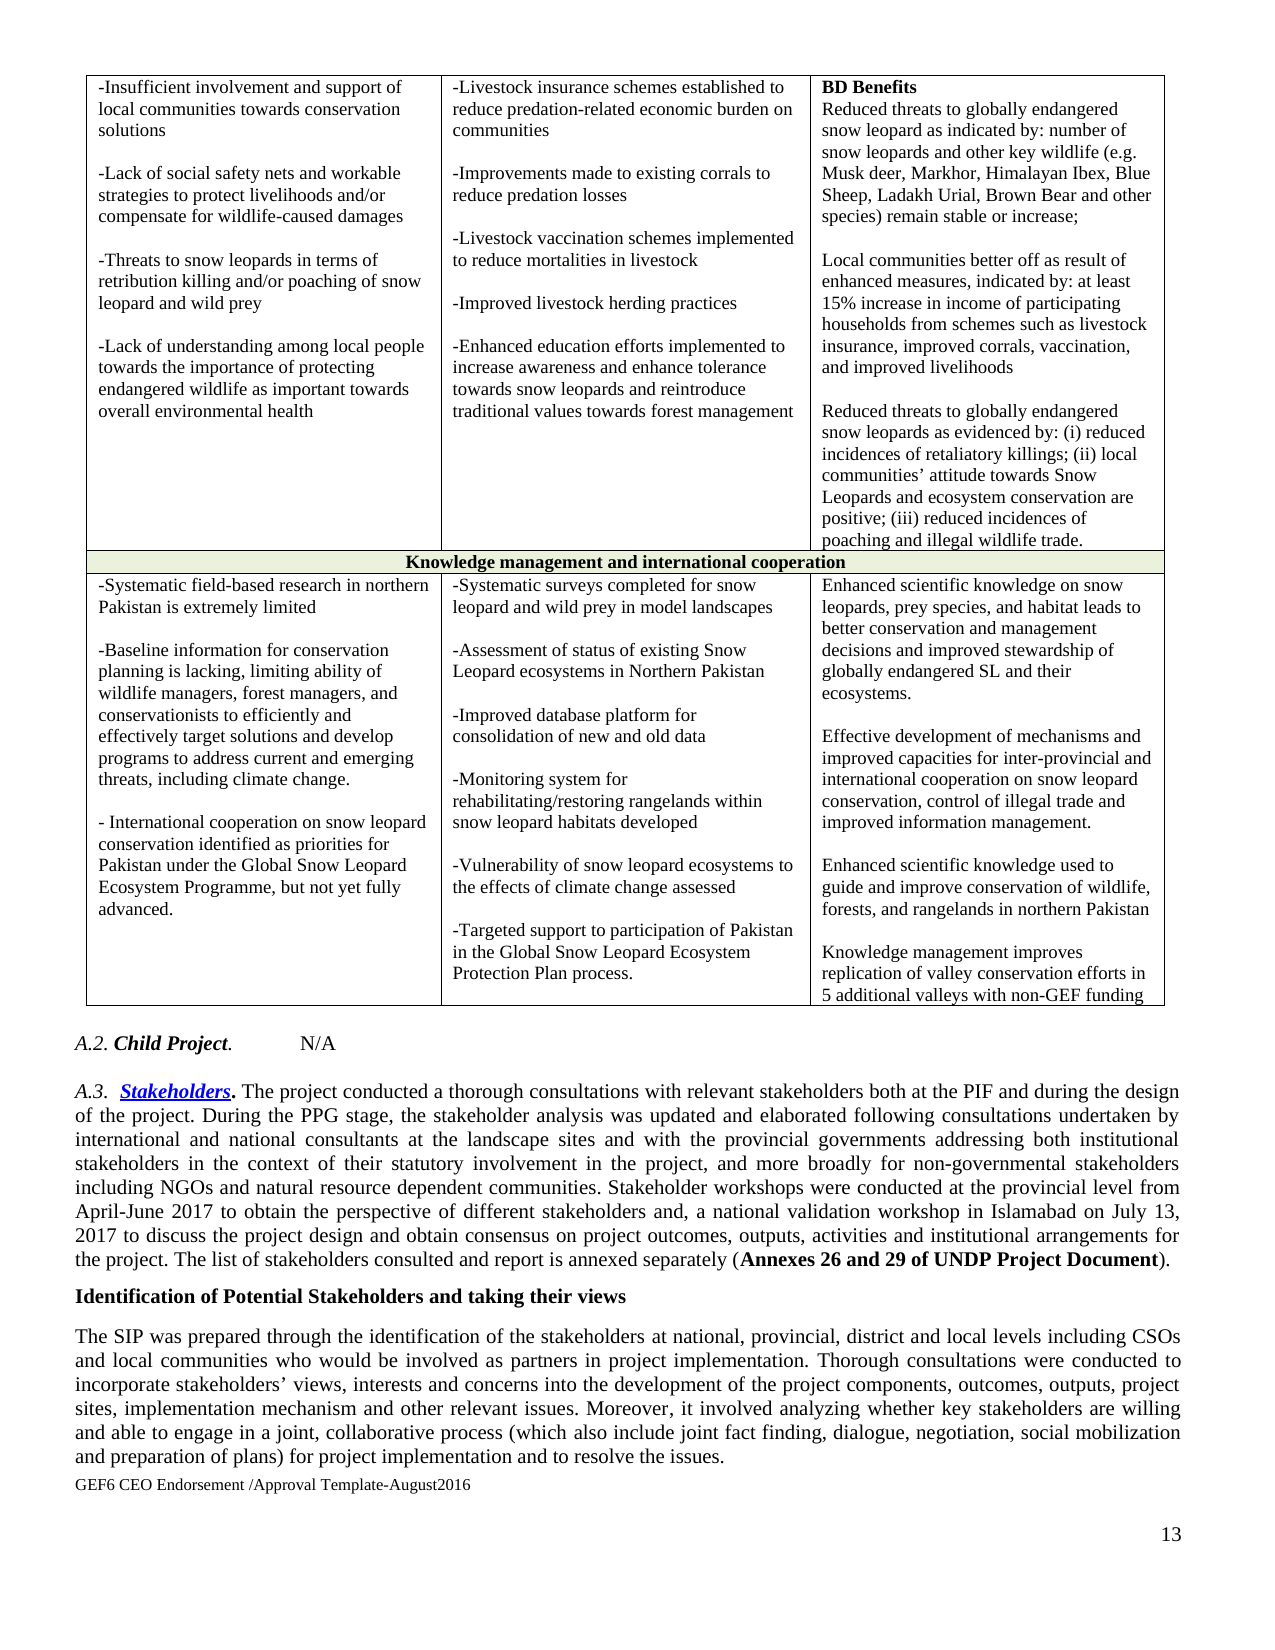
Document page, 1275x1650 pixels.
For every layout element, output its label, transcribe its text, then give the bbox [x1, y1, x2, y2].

text A.3. Stakeholders. The project conducted a thorough consultations with relevant stakeholders both at the PIF and during the design of the project. During the PPG stage, the stakeholder analysis was updated and elaborated following consultations undertaken by international and national consultants at the landscape sites and with the provincial governments addressing both institutional stakeholders in the context of their statutory involvement in the project, and more broadly for non-governmental stakeholders including NGOs and natural resource dependent communities. Stakeholder workshops were conducted at the provincial level from April-June 2017 to obtain the perspective of different stakeholders and, a national validation workshop in Islamabad on July 13, 2017 to discuss the project design and obtain consensus on project outcomes, outputs, activities and institutional arrangements for the project. The list of stakeholders consulted and report is annexed separately (Annexes 26 and 29 of UNDP Project Document). [75, 1078, 1181, 1271]
table_cell -Systematic surveys completed for snow leopard and wild prey in model landscapes -Assessment of status of existing Snow Leopard ecosystems in Northern Pakistan -Improved database platform for consolidation of new and old data -Monitoring system for rehabilitating/restoring rangelands within snow leopard habitats developed -Vulnerability of snow leopard ecosystems to the effects of climate change assessed -Targeted support to participation of Pakistan in the Global Snow Leopard Ecosystem Protection Plan process. [442, 574, 810, 1005]
table_cell Enhanced scientific knowledge on snow leopards, prey species, and habitat leads to better conservation and management decisions and improved stewardship of globally endangered SL and their ecosystems. Effective development of mechanisms and improved capacities for inter-provincial and international cooperation on snow leopard conservation, control of illegal trade and improved information management. Enhanced scientific knowledge used to guide and improve conservation of wildlife, forests, and rangelands in northern Pakistan Knowledge management improves replication of valley conservation efforts in 5 additional valleys with non-GEF funding [811, 574, 1164, 1005]
table_cell BD Benefits Reduced threats to globally endangered snow leopard as indicated by: number of snow leopards and other key wildlife (e.g. Musk deer, Markhor, Himalayan Ibex, Blue Sheep, Ladakh Urial, Brown Bear and other species) remain stable or increase; Local communities better off as result of enhanced measures, indicated by: at least 15% increase in income of participating households from schemes such as livestock insurance, improved corrals, vaccination, and improved livelihoods Reduced threats to globally endangered snow leopards as evidenced by: (i) reduced incidences of retaliatory killings; (ii) local communities’ attitude towards Snow Leopards and ecosystem conservation are positive; (iii) reduced incidences of poaching and illegal wildlife trade. [811, 76, 1164, 550]
text A.2. Child Project. N/A [75, 1030, 1181, 1054]
table_cell -Systematic field-based research in northern Pakistan is extremely limited -Baseline information for conservation planning is lacking, limiting ability of wildlife managers, forest managers, and conservationists to efficiently and effectively target solutions and develop programs to address current and emerging threats, including climate change. - International cooperation on snow leopard conservation identified as priorities for Pakistan under the Global Snow Leopard Ecosystem Programme, but not yet fully advanced. [87, 574, 441, 1005]
table_cell Knowledge management and international cooperation [87, 551, 1164, 573]
table_cell -Livestock insurance schemes established to reduce predation-related economic burden on communities -Improvements made to existing corrals to reduce predation losses -Livestock vaccination schemes implemented to reduce mortalities in livestock -Improved livestock herding practices -Enhanced education efforts implemented to increase awareness and enhance tolerance towards snow leopards and reintroduce traditional values towards forest management [442, 76, 810, 550]
text Identification of Potential Stakeholders and taking their views [75, 1283, 1181, 1308]
table_cell -Insufficient involvement and support of local communities towards conservation solutions -Lack of social safety nets and workable strategies to protect livelihoods and/or compensate for wildlife-caused damages -Threats to snow leopards in terms of retribution killing and/or poaching of snow leopard and wild prey -Lack of understanding among local people towards the importance of protecting endangered wildlife as important towards overall environmental health [87, 76, 441, 550]
text The SIP was prepared through the identification of the stakeholders at national, provincial, district and local levels including CSOs and local communities who would be involved as partners in project implementation. Thorough consultations were conducted to incorporate stakeholders’ views, interests and concerns into the development of the project components, outcomes, outputs, project sites, implementation mechanism and other relevant issues. Moreover, it involved analyzing whether key stakeholders are willing and able to engage in a joint, collaborative process (which also include joint fact finding, dialogue, negotiation, social mobilization and preparation of plans) for project implementation and to resolve the issues. [75, 1324, 1181, 1468]
